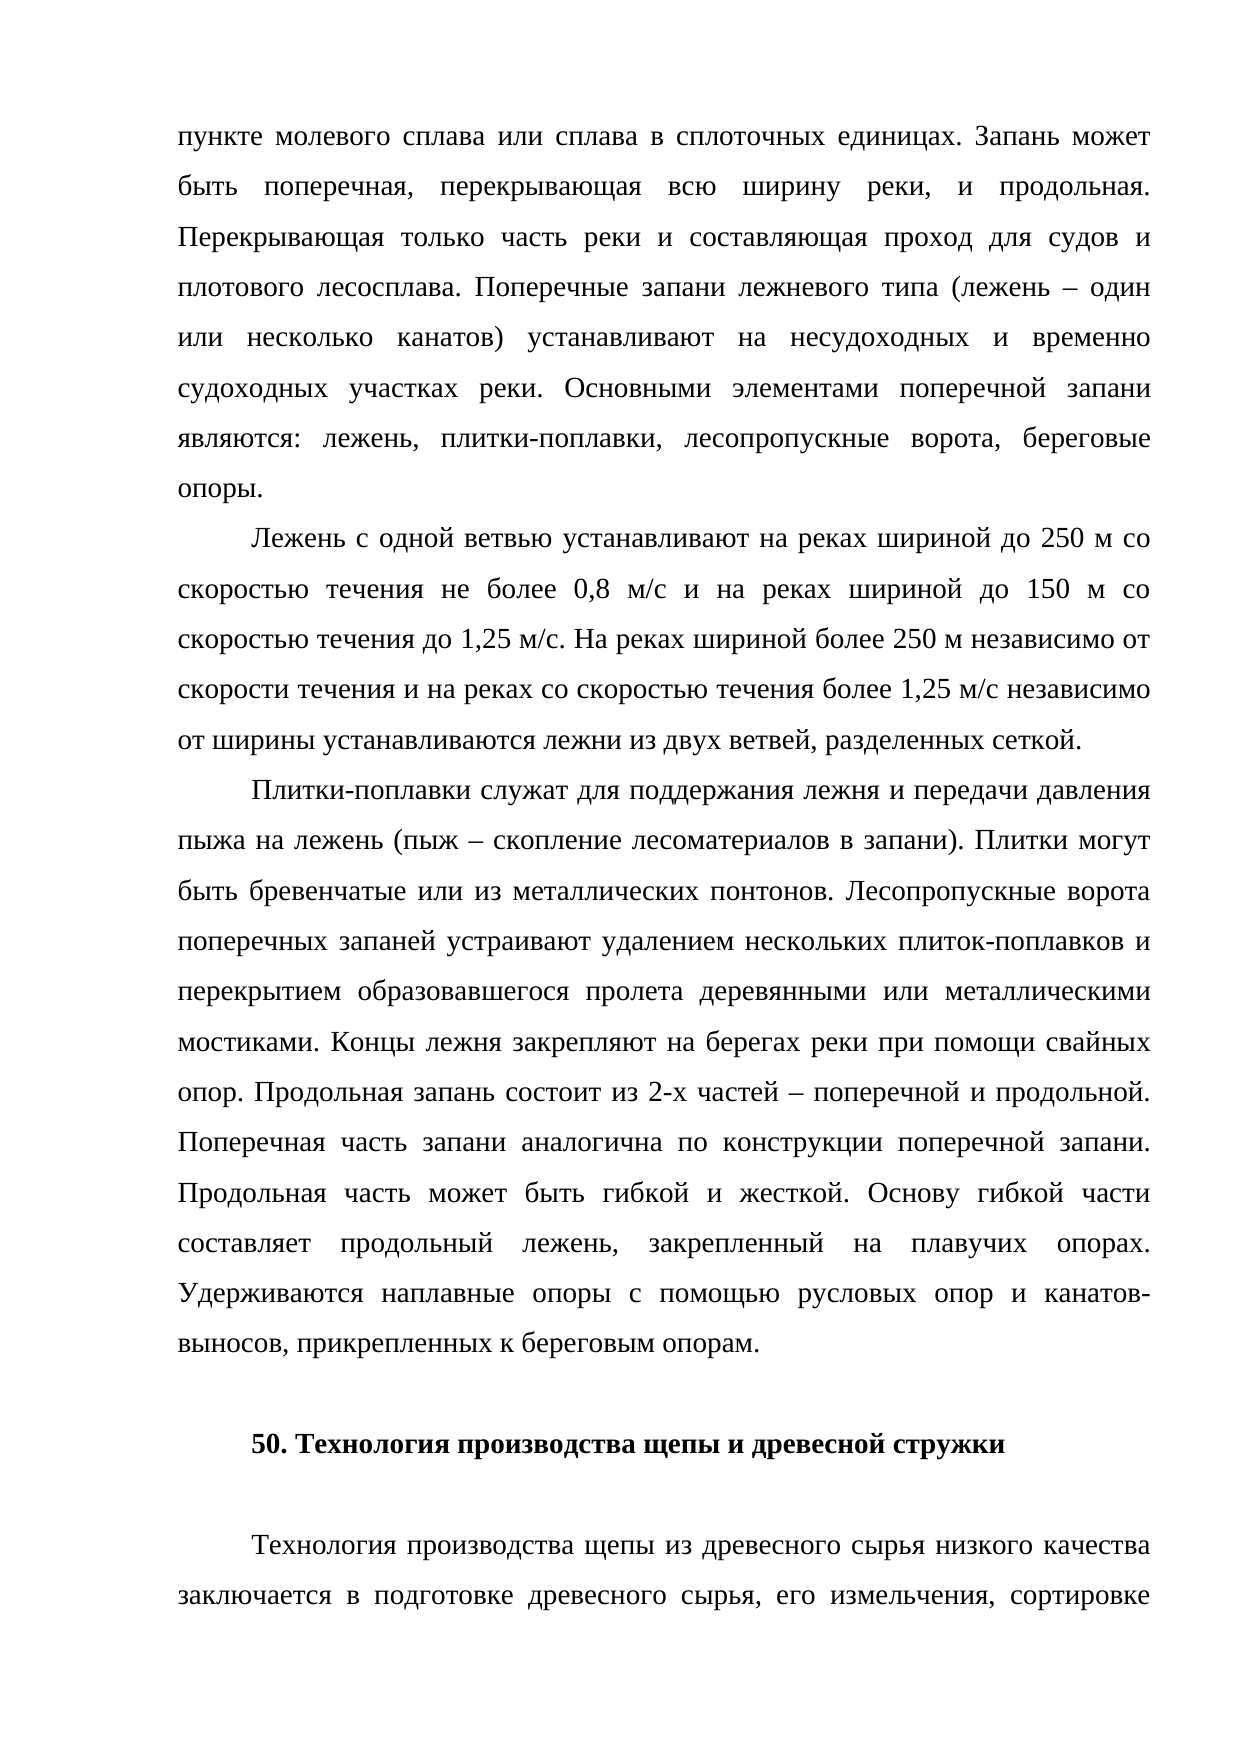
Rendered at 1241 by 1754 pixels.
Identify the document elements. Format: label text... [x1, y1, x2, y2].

text Плитки-поплавки служат для поддержания лежня и передачи давления пыжа на лежень (пыж – скопление лесоматериалов в запани). Плитки могут быть бревенчатые или из металлических понтонов. Лесопропускные ворота поперечных запаней устраивают удалением нескольких плиток-поплавков и перекрытием образовавшегося пролета деревянными или металлическими мостиками. Концы лежня закрепляют на берегах реки при помощи свайных опор. Продольная запань состоит из 2-х частей – поперечной и продольной. Поперечная часть запани аналогична по конструкции поперечной запани. Продольная часть может быть гибкой и жесткой. Основу гибкой части составляет продольный лежень, закрепленный на плавучих опорах. Удерживаются наплавные опоры с помощью русловых опор и канатов-выносов, прикрепленных к береговым опорам. [177, 772, 1152, 1359]
text 50. Технология производства щепы и древесной стружки [177, 1426, 1152, 1460]
text Лежень с одной ветвью устанавливают на реках шириной до со скоростью течения не более 0,8 м/с и на реках шириной до со скоростью течения до 1,25 м/с. На реках шириной более независимо от скорости течения и на реках со скоростью течения более 1,25 м/с независимо от ширины устанавливаются лежни из двух ветвей, разделенных сеткой. [177, 521, 1152, 755]
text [177, 118, 1152, 504]
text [177, 1527, 1152, 1611]
